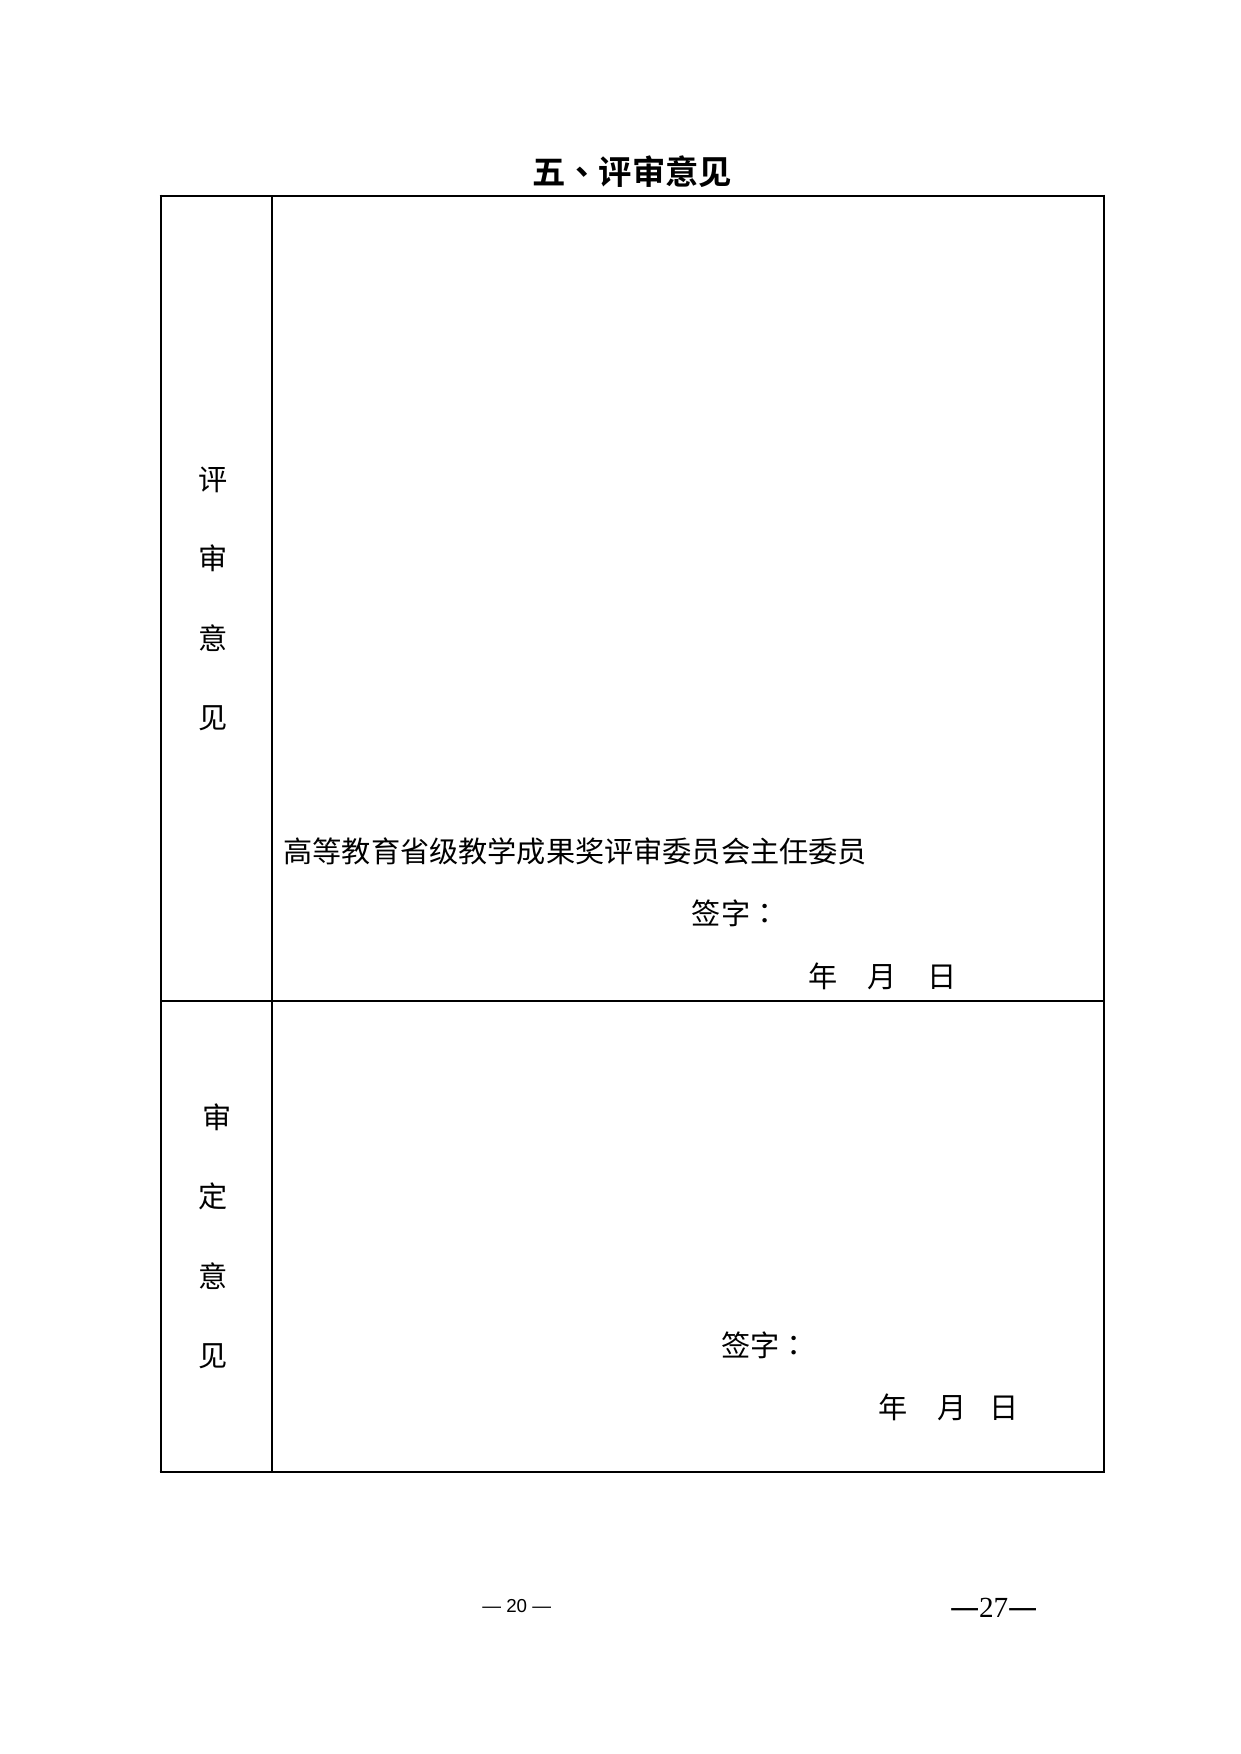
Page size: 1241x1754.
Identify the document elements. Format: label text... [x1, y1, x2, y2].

text 五、评审意见 [159, 149, 1105, 194]
table_header 高等教育省级教学成果奖评审委员会主任委员 签字： 年 月 日 [273, 197, 1103, 999]
table_header 评 审 意 见 [162, 197, 271, 999]
table_cell 审 定 意 见 [162, 1002, 271, 1471]
table_cell 签字： 年 月 日 [273, 1002, 1103, 1471]
